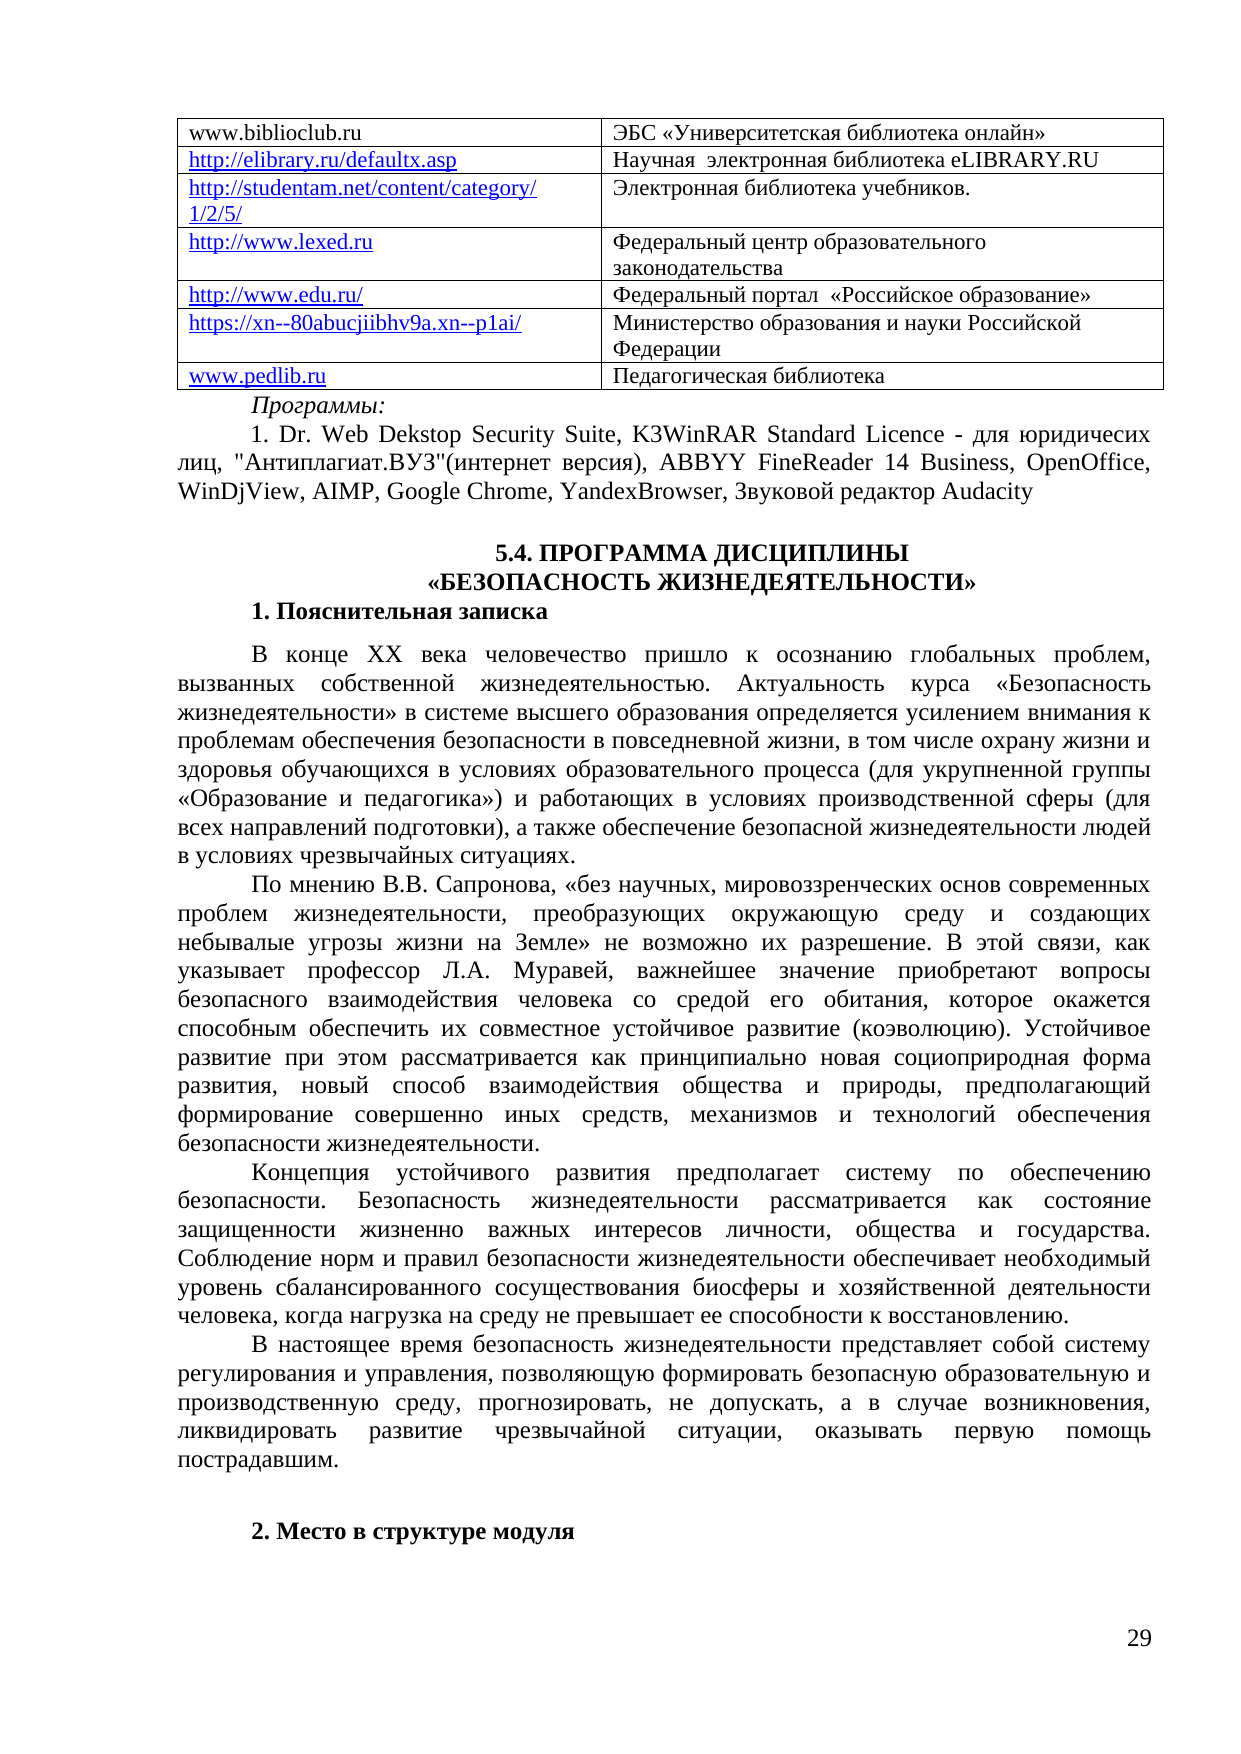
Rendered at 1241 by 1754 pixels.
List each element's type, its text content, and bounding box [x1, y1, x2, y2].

table_cell Педагогическая библиотека [602, 363, 1163, 389]
text 2. Место в структуре модуля [177, 1516, 1152, 1545]
text 1. Dr. Web Dekstop Security Suite, K3WinRAR Standard Licence - для юридичесих лиц, "Антиплагиат.ВУЗ"(интернет версия), ABBYY FineReader 14 Business, OpenOffice, WinDjView, AIMP, Google Chrome, YandexBrowser, Звуковой редактор Audacity [177, 419, 1152, 505]
table_cell www.pedlib.ru [178, 363, 601, 389]
table_cell Министерство образования и науки Российской Федерации [602, 309, 1163, 362]
text 1. Пояснительная записка [177, 596, 1152, 625]
table_cell http://elibrary.ru/defaultx.asp [178, 147, 601, 173]
table_cell http://studentam.net/content/category/1/2/5/ [178, 174, 601, 227]
table_cell Федеральный центр образовательного законодательства [602, 228, 1163, 280]
subtitle «БЕЗОПАСНОСТЬ ЖИЗНЕДЕЯТЕЛЬНОСТИ» [177, 567, 1152, 596]
table_header www.biblioclub.ru [178, 119, 601, 146]
table_header ЭБС «Университетская библиотека онлайн» [602, 119, 1163, 146]
table_cell http://www.lexed.ru [178, 228, 601, 280]
subtitle 5.4. ПРОГРАММА ДИСЦИПЛИНЫ [177, 538, 1152, 567]
table_cell Научная электронная библиотека eLIBRARY.RU [602, 147, 1163, 173]
table_cell http://www.edu.ru/ [178, 281, 601, 308]
text В конце XX века человечество пришло к осознанию глобальных проблем, вызванных собственной жизнедеятельностью. Актуальность курса «Безопасность жизнедеятельности» в системе высшего образования определяется усилением внимания к проблемам обеспечения безопасности в повседневной жизни, в том числе охрану жизни и здоровья обучающихся в условиях образовательного процесса (для укрупненной группы «Образование и педагогика») и работающих в условиях производственной сферы (для всех направлений подготовки), а также обеспечение безопасной жизнедеятельности людей в условиях чрезвычайных ситуациях. [177, 639, 1152, 869]
table_cell https://xn--80abucjiibhv9a.xn--p1ai/ [178, 309, 601, 362]
text По мнению В.В. Сапронова, «без научных, мировоззренческих основ современных проблем жизнедеятельности, преобразующих окружающую среду и создающих небывалые угрозы жизни на Земле» не возможно их разрешение. В этой связи, как указывает профессор Л.А. Муравей, важнейшее значение приобретают вопросы безопасного взаимодействия человека со средой его обитания, которое окажется способным обеспечить их совместное устойчивое развитие (коэволюцию). Устойчивое развитие при этом рассматривается как принципиально новая социоприродная форма развития, новый способ взаимодействия общества и природы, предполагающий формирование совершенно иных средств, механизмов и технологий обеспечения безопасности жизнедеятельности. [177, 869, 1152, 1157]
text Концепция устойчивого развития предполагает систему по обеспечению безопасности. Безопасность жизнедеятельности рассматривается как состояние защищенности жизненно важных интересов личности, общества и государства. Соблюдение норм и правил безопасности жизнедеятельности обеспечивает необходимый уровень сбалансированного сосуществования биосферы и хозяйственной деятельности человека, когда нагрузка на среду не превышает ее способности к восстановлению. [177, 1157, 1152, 1329]
table_cell Федеральный портал «Российское образование» [602, 281, 1163, 308]
text В настоящее время безопасность жизнедеятельности представляет собой систему регулирования и управления, позволяющую формировать безопасную образовательную и производственную среду, прогнозировать, не допускать, а в случае возникновения, ликвидировать развитие чрезвычайной ситуации, оказывать первую помощь пострадавшим. [177, 1329, 1152, 1473]
text Программы: [177, 390, 1152, 419]
table_cell Электронная библиотека учебников. [602, 174, 1163, 227]
